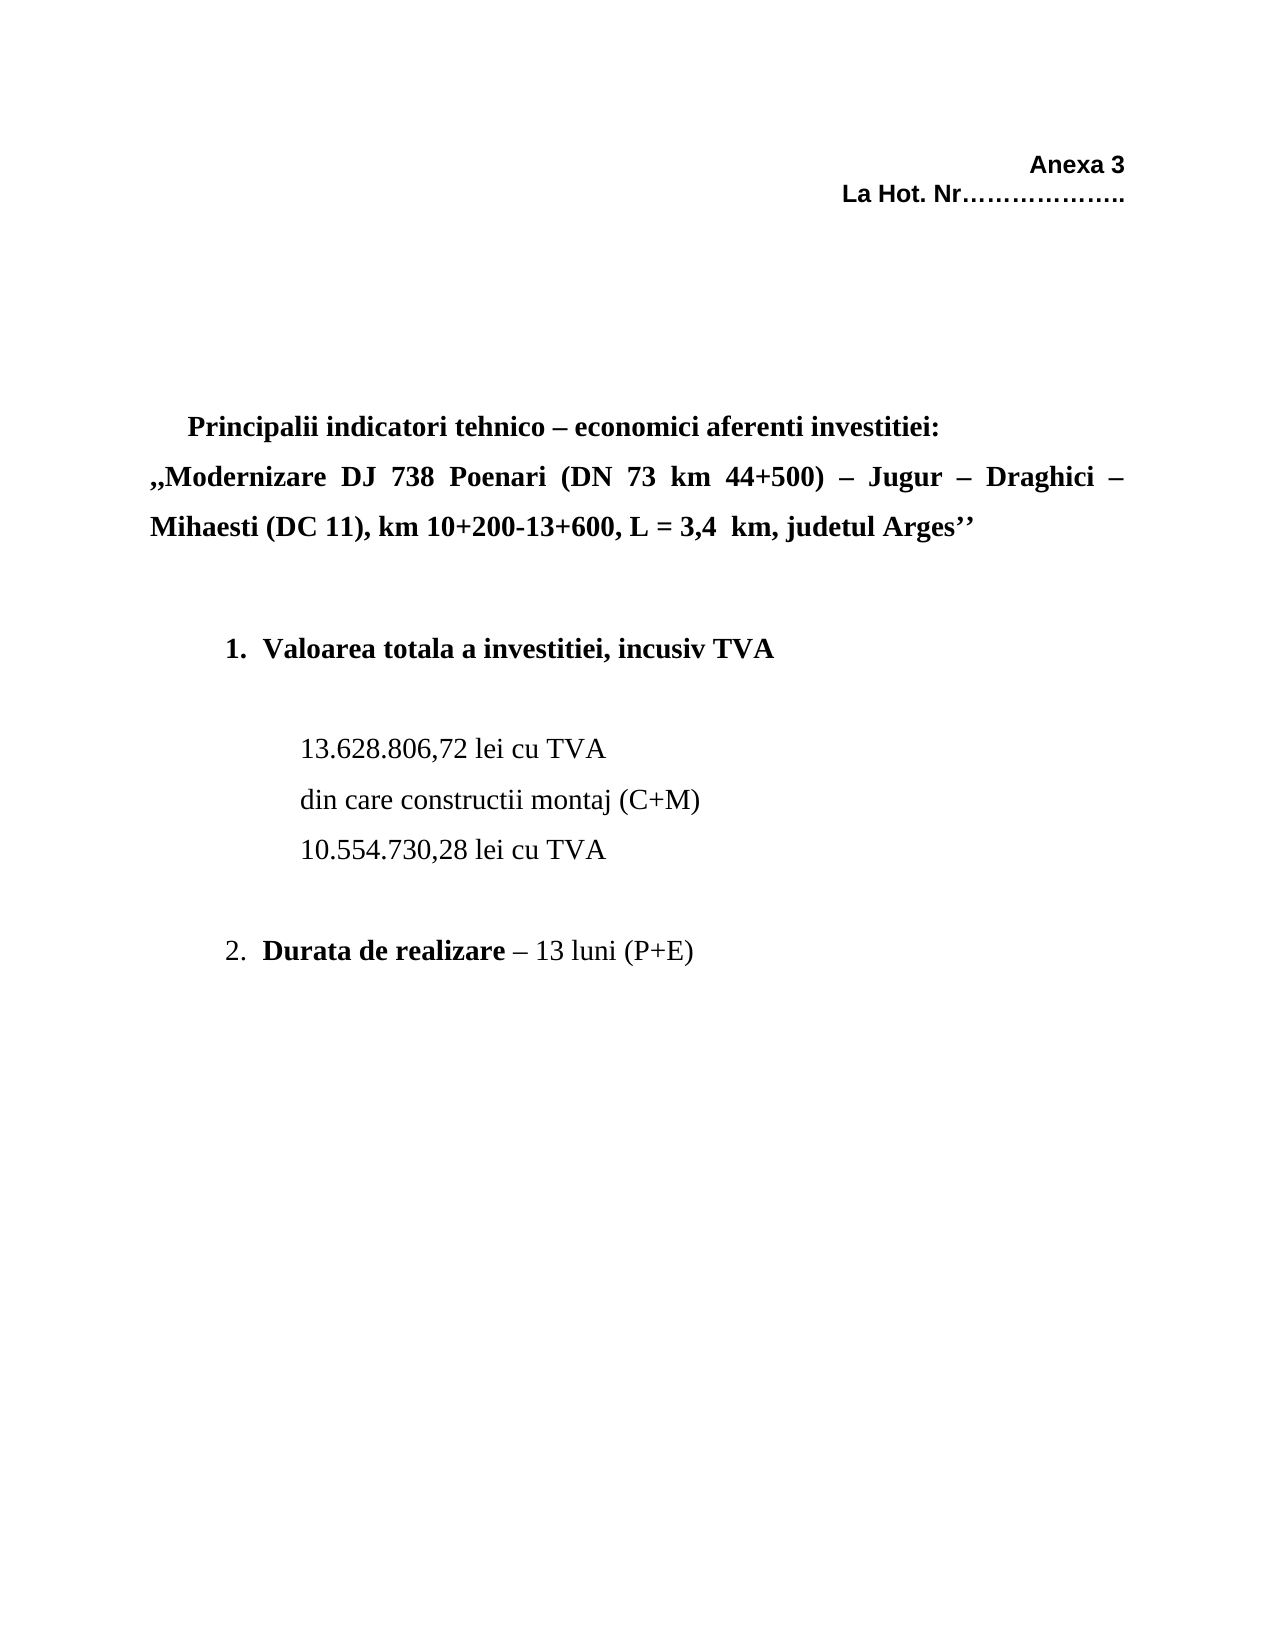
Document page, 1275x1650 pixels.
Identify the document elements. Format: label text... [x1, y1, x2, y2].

list din care constructii montaj (C+M) [300, 782, 1125, 815]
text ,,Modernizare DJ 738 Poenari (DN 73 km 44+500) – Jugur – Draghici – Mihaesti (DC 11), km 10+200-13+600, L = 3,4 km, judetul Arges’’ [150, 459, 1125, 543]
list Principalii indicatori tehnico – economici aferenti investitiei: [187, 409, 1125, 442]
list Anexa 3 [187, 150, 1125, 179]
list 13.628.806,72 lei cu TVA [300, 731, 1125, 765]
list Durata de realizare – 13 luni (P+E) [225, 933, 1125, 966]
list 10.554.730,28 lei cu TVA [300, 832, 1125, 866]
list Valoarea totala a investitiei, incusiv TVA [225, 631, 1125, 664]
list La Hot. Nr……………….. [187, 179, 1125, 207]
